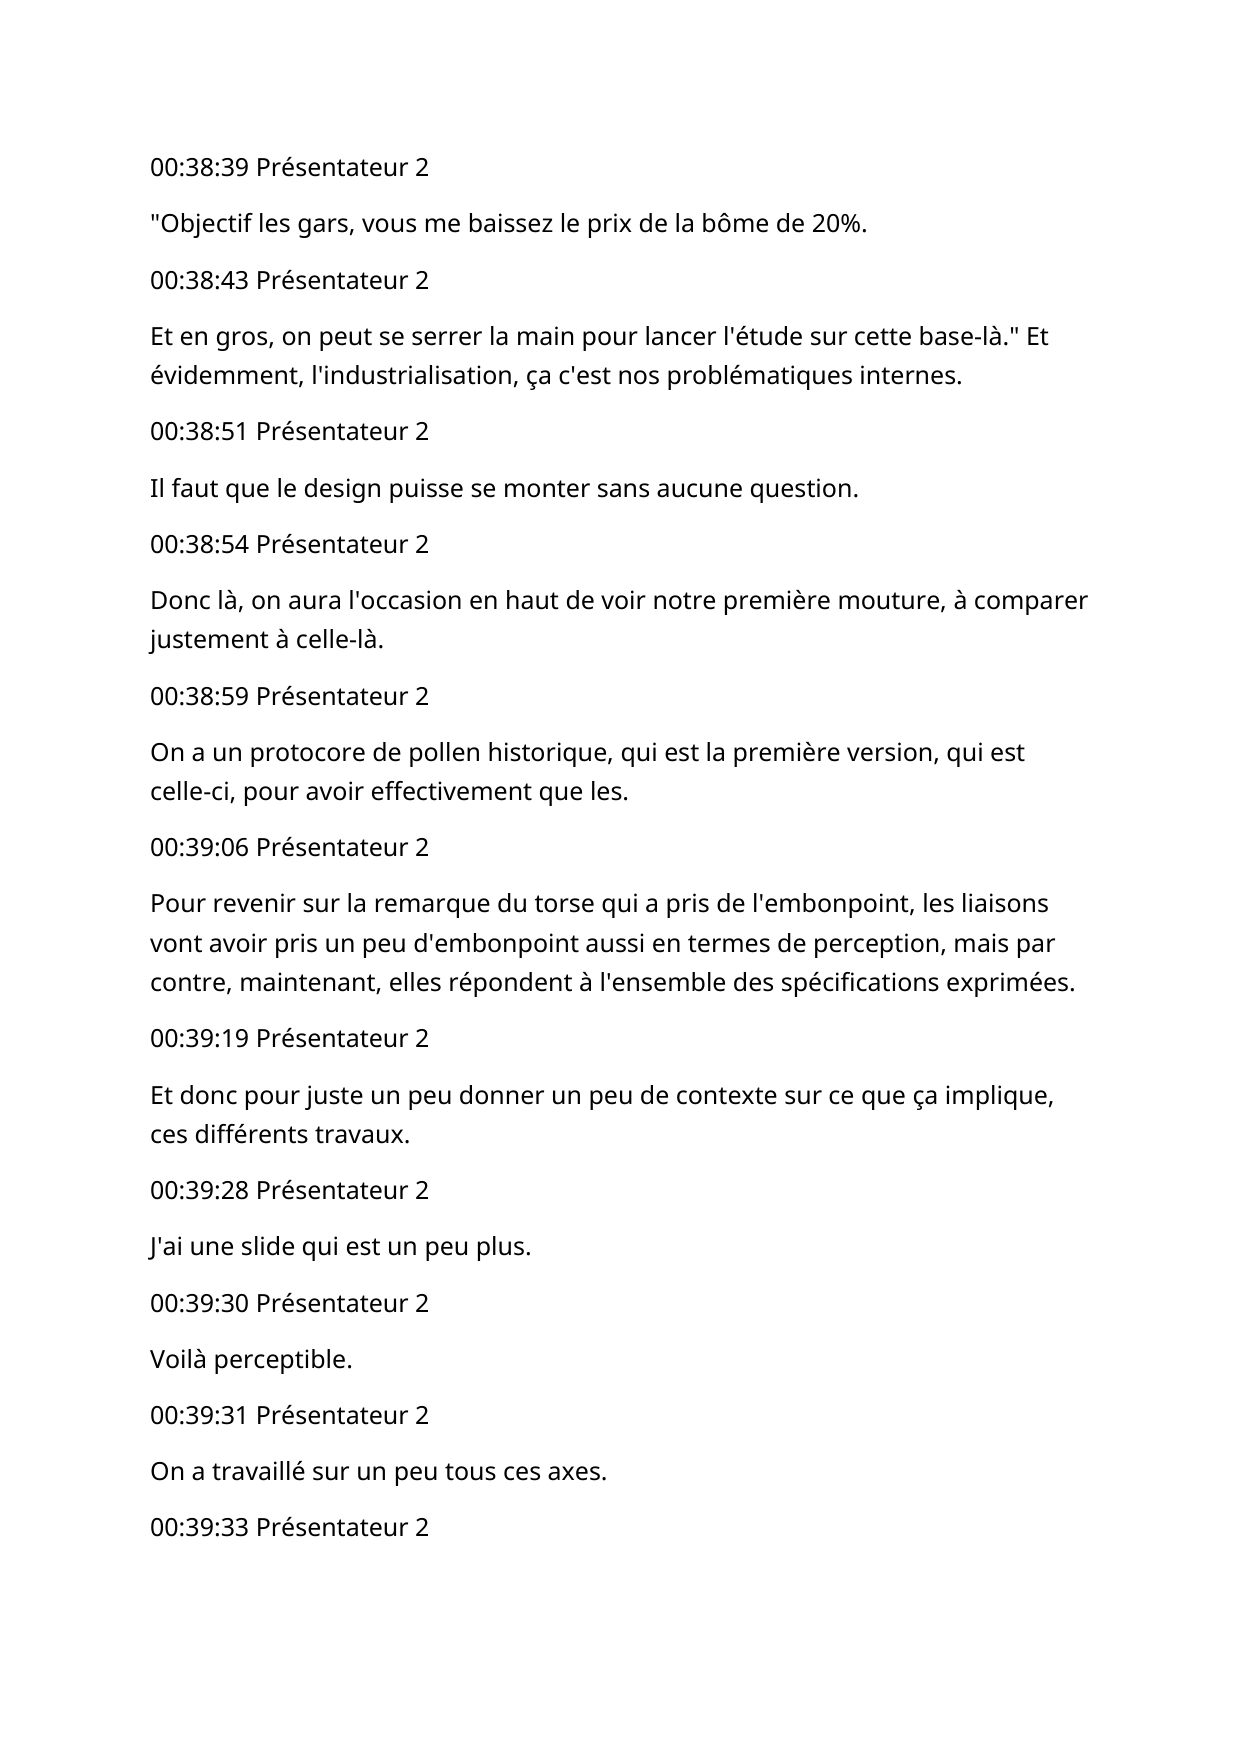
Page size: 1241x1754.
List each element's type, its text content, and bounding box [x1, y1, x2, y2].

text 00:39:06 Présentateur 2 [150, 830, 1090, 864]
text 00:38:51 Présentateur 2 [150, 414, 1090, 448]
text 00:38:39 Présentateur 2 [150, 150, 1090, 184]
text 00:39:28 Présentateur 2 [150, 1173, 1090, 1207]
text 00:39:30 Présentateur 2 [150, 1285, 1090, 1319]
text Et donc pour juste un peu donner un peu de contexte sur ce que ça implique, ces différents travaux. [150, 1077, 1090, 1151]
text "Objectif les gars, vous me baissez le prix de la bôme de 20%. [150, 206, 1090, 240]
text Et en gros, on peut se serrer la main pour lancer l'étude sur cette base-là." Et évidemment, l'industrialisation, ça c'est nos problématiques internes. [150, 318, 1090, 392]
text 00:38:54 Présentateur 2 [150, 526, 1090, 560]
text 00:38:43 Présentateur 2 [150, 262, 1090, 296]
text Pour revenir sur la remarque du torse qui a pris de l'embonpoint, les liaisons vont avoir pris un peu d'embonpoint aussi en termes de perception, mais par contre, maintenant, elles répondent à l'ensemble des spécifications exprimées. [150, 886, 1090, 999]
text 00:39:31 Présentateur 2 [150, 1397, 1090, 1432]
text Donc là, on aura l'occasion en haut de voir notre première mouture, à comparer justement à celle-là. [150, 582, 1090, 656]
text 00:38:59 Présentateur 2 [150, 678, 1090, 712]
text Il faut que le design puisse se monter sans aucune question. [150, 470, 1090, 504]
text On a un protocore de pollen historique, qui est la première version, qui est celle-ci, pour avoir effectivement que les. [150, 734, 1090, 808]
text 00:39:33 Présentateur 2 [150, 1510, 1090, 1544]
text Voilà perceptible. [150, 1341, 1090, 1375]
text 00:39:19 Présentateur 2 [150, 1021, 1090, 1055]
text J'ai une slide qui est un peu plus. [150, 1229, 1090, 1263]
text On a travaillé sur un peu tous ces axes. [150, 1454, 1090, 1488]
